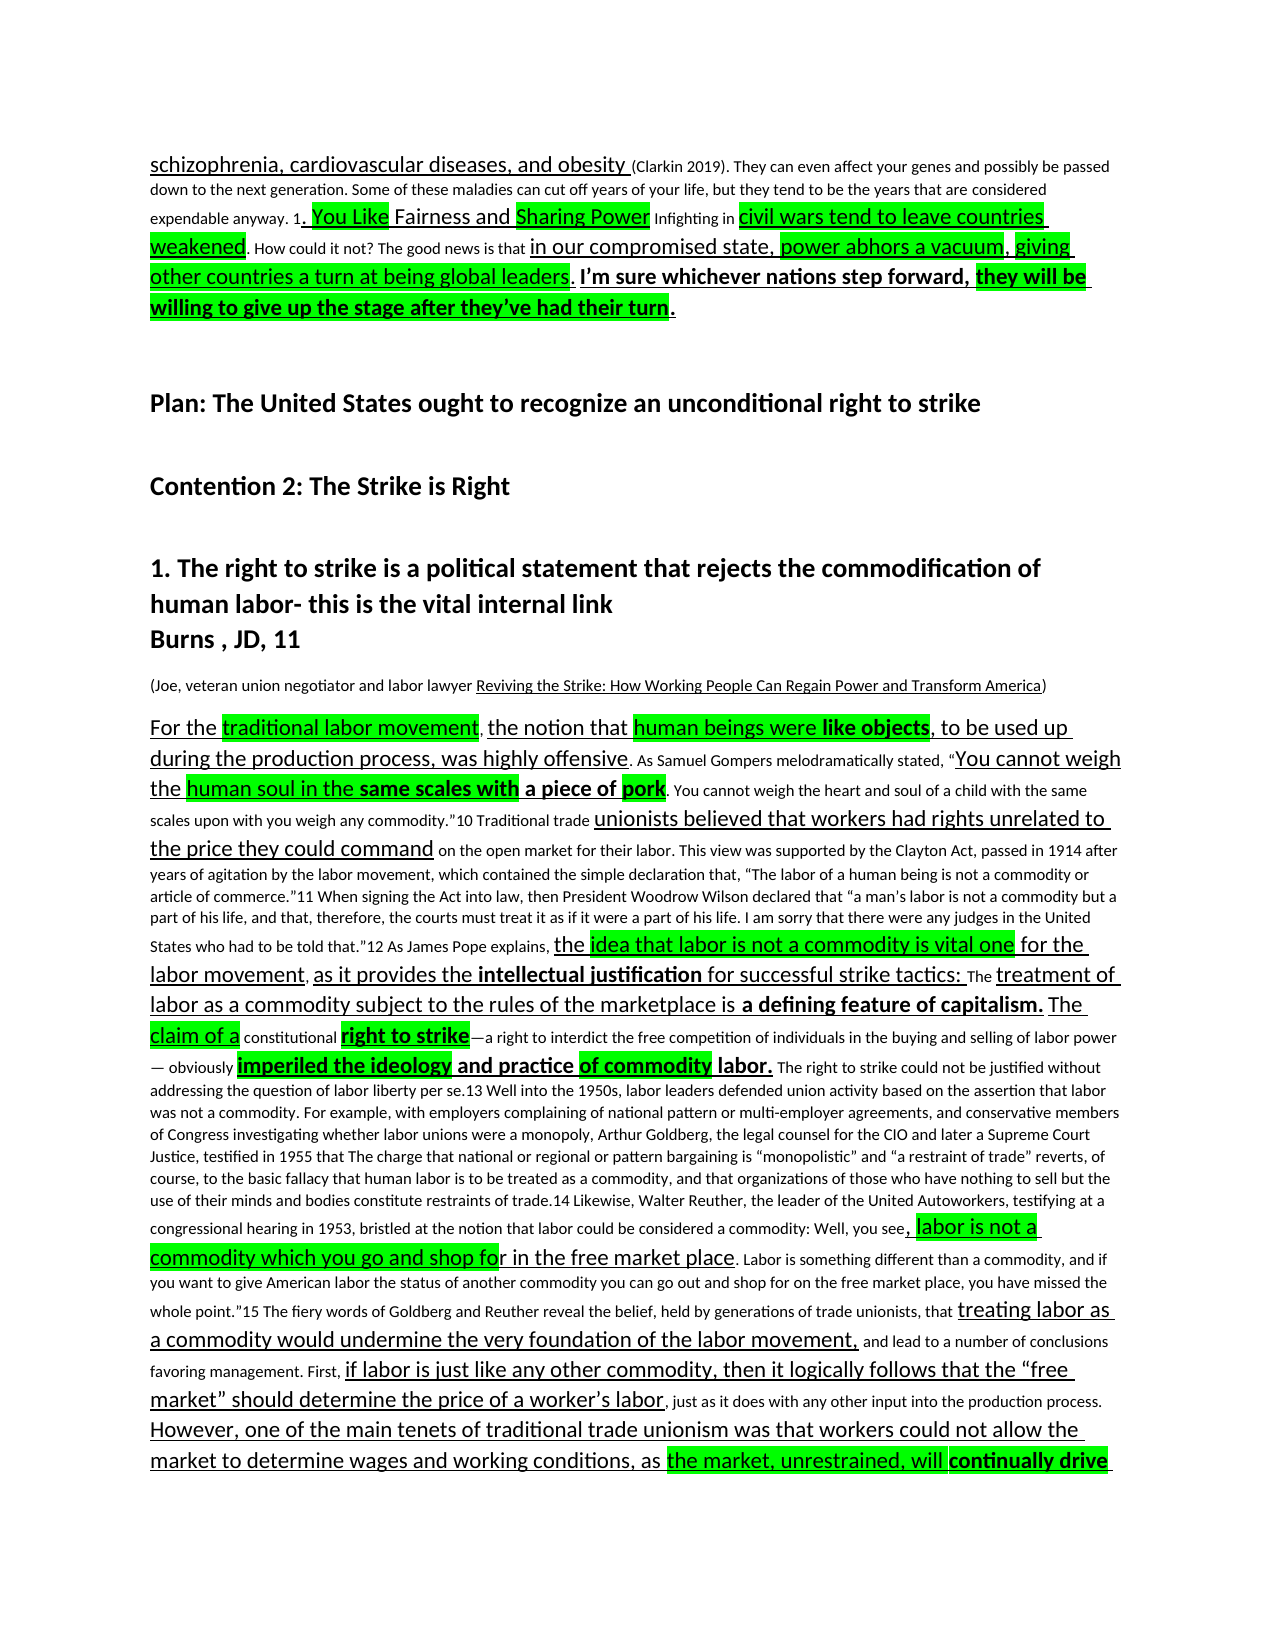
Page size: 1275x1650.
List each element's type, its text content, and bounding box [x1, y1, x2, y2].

subtitle Contention 2: The Strike is Right [150, 469, 1125, 502]
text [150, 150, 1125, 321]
subtitle 1. The right to strike is a political statement that rejects the commodification of human labor- this is the vital internal link [150, 551, 1125, 620]
subtitle Plan: The United States ought to recognize an unconditional right to strike [150, 386, 1125, 419]
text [150, 713, 1125, 1474]
text Burns , JD, 11 [150, 623, 1125, 656]
text (Joe, veteran union negotiator and labor lawyer Reviving the Strike: How Working People Can Regain Power and Transform America) [150, 675, 1125, 695]
